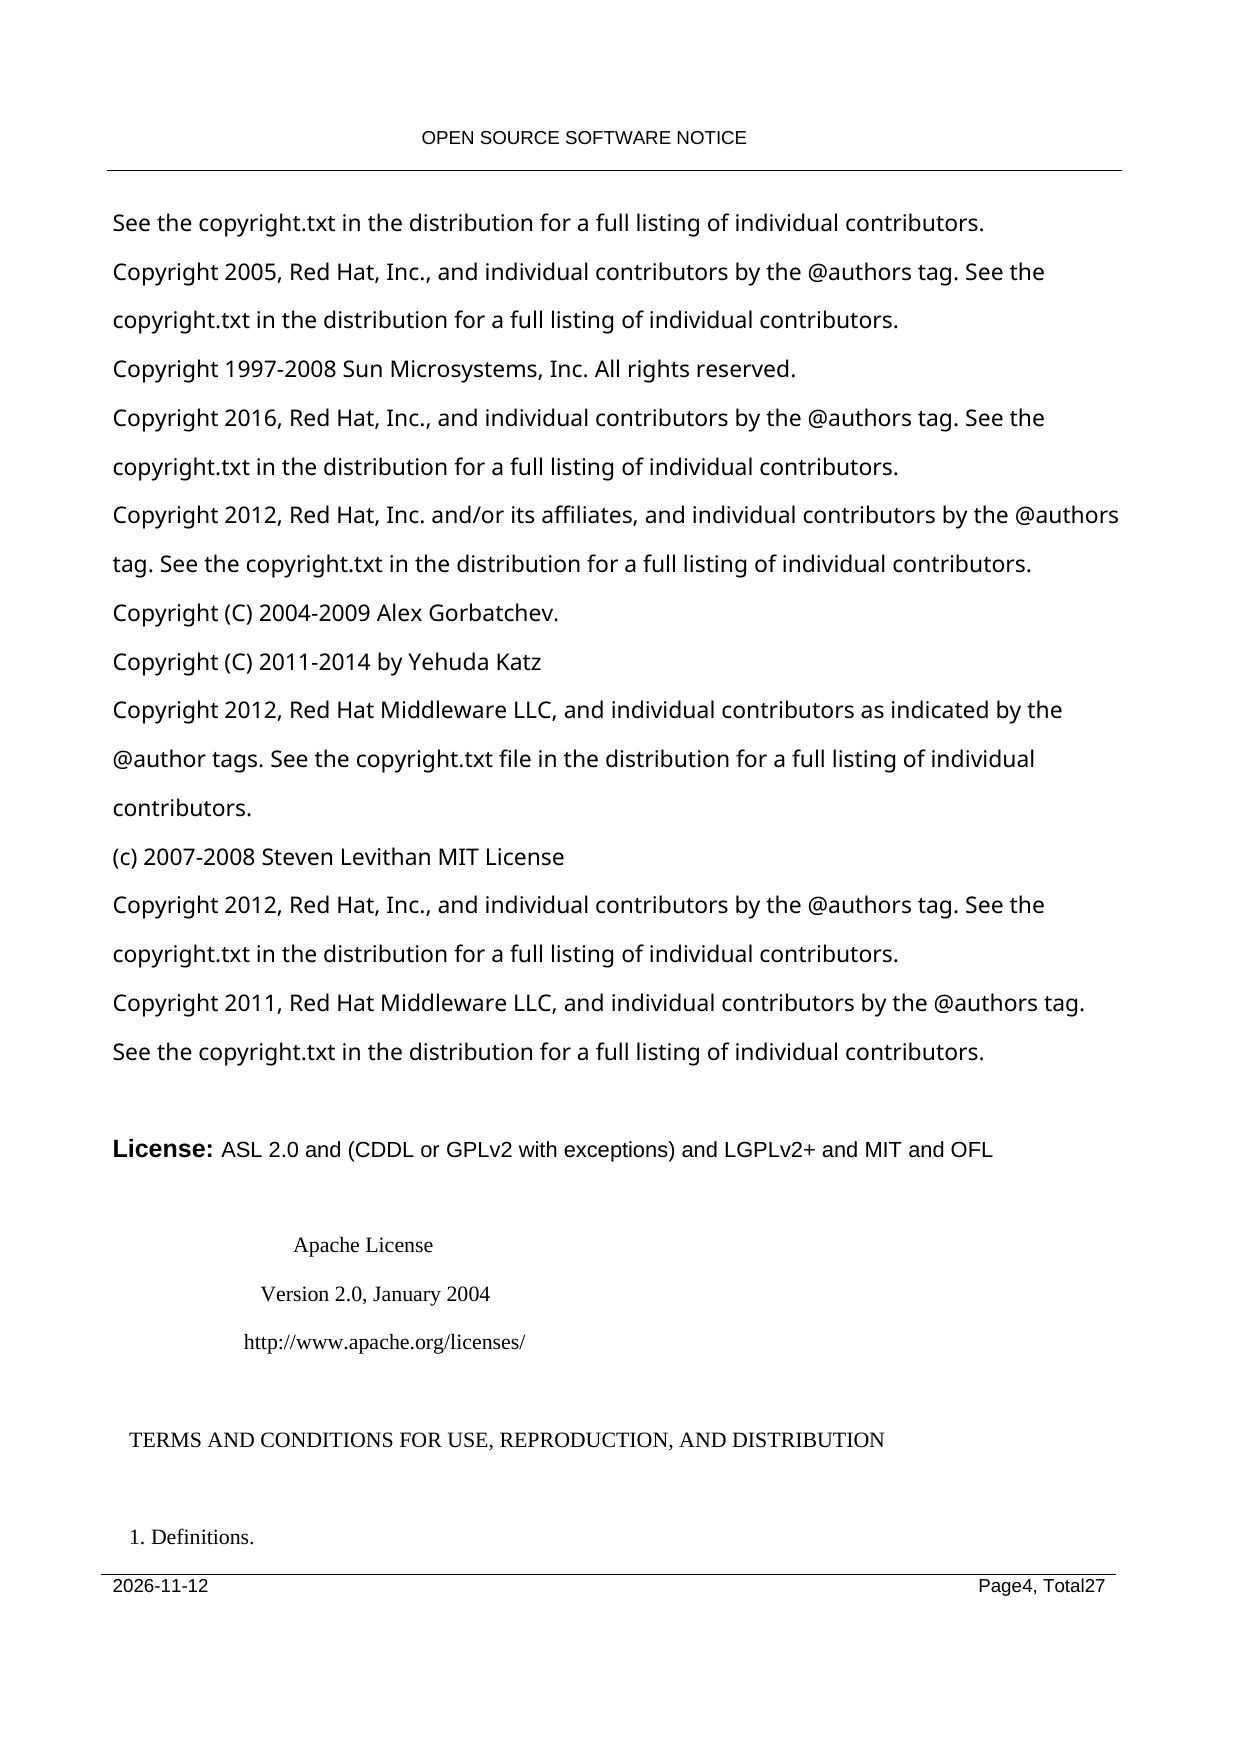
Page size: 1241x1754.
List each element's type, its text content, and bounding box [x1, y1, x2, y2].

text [112, 206, 1128, 1116]
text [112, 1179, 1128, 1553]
text License: ASL 2.0 and (CDDL or GPLv2 with exceptions) and LGPLv2+ and MIT and OFL [112, 1133, 1128, 1165]
